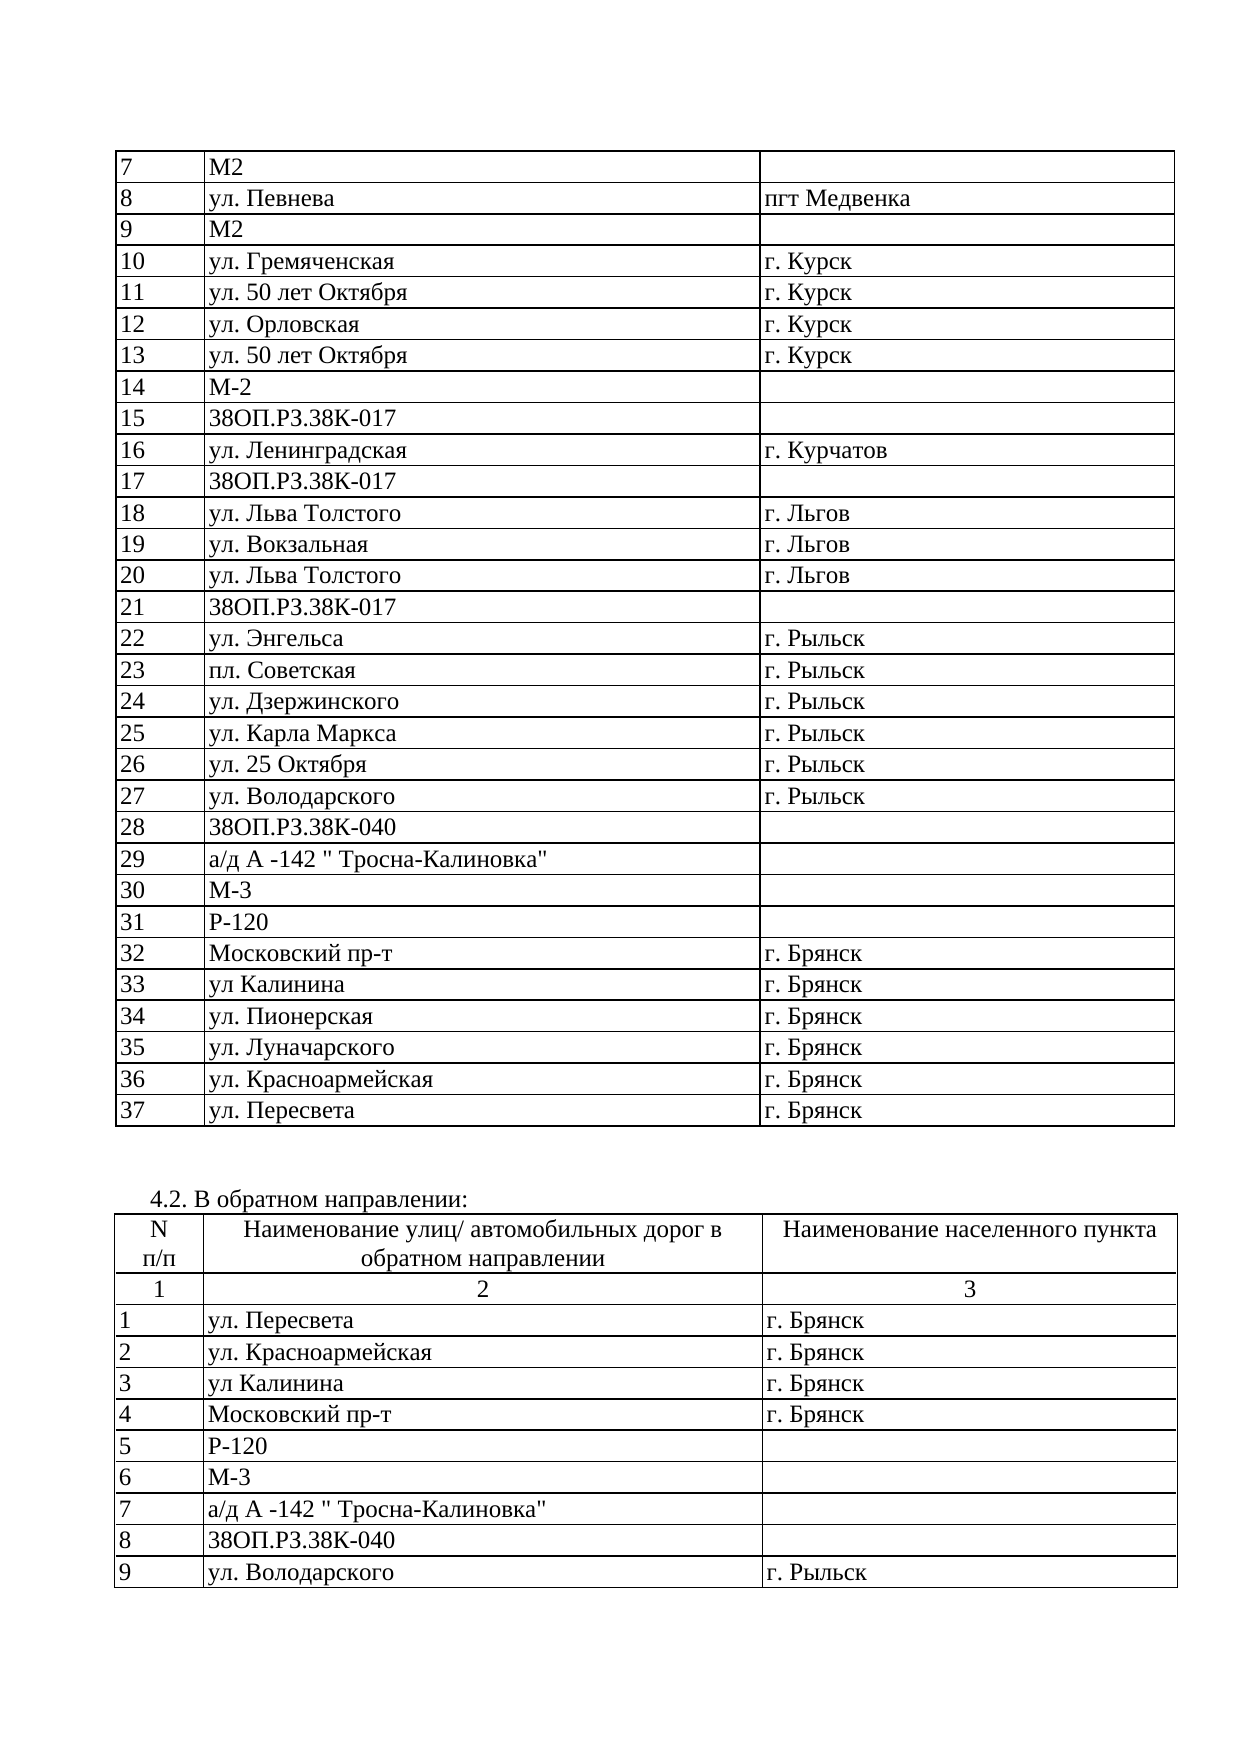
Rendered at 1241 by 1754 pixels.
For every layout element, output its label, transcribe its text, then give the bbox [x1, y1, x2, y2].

table_cell [761, 592, 1174, 622]
table_cell г. Рыльск [763, 1555, 1177, 1587]
table_cell г. Рыльск [761, 655, 1174, 685]
table_cell 1 [115, 1273, 203, 1303]
table_cell [763, 1429, 1177, 1461]
table_cell 17 [117, 466, 204, 496]
table_cell [761, 844, 1174, 873]
table_cell 14 [117, 372, 204, 402]
table_cell 9 [117, 215, 204, 244]
table_cell [761, 812, 1174, 842]
table_header Наименование улиц/ автомобильных дорог в обратном направлении [204, 1215, 762, 1272]
table_cell ул. 50 лет Октября [205, 277, 759, 307]
table_cell 5 [115, 1430, 203, 1461]
table_cell 12 [117, 309, 204, 339]
table_cell [763, 1461, 1177, 1492]
table_cell М-3 [205, 875, 759, 905]
table_cell пл. Советская [205, 655, 759, 685]
table_cell ул. Льва Толстого [205, 561, 759, 590]
table_cell 21 [117, 592, 204, 622]
table_cell 8 [115, 1525, 203, 1555]
table_cell г. Рыльск [761, 781, 1174, 811]
table_cell ул. Луначарского [205, 1032, 759, 1062]
table_cell 13 [117, 340, 204, 370]
table_cell 30 [117, 875, 204, 905]
table_cell 6 [115, 1462, 203, 1492]
table_cell Московский пр-т [205, 938, 759, 968]
table_cell 33 [117, 970, 204, 999]
table_cell 18 [117, 498, 204, 527]
table_cell 38ОП.РЗ.38К-040 [205, 812, 759, 842]
table_cell 34 [117, 1001, 204, 1031]
table_cell г. Курск [761, 340, 1174, 370]
table_cell ул. Льва Толстого [205, 498, 759, 527]
table_cell г. Брянск [763, 1398, 1177, 1429]
table_cell М-3 [204, 1462, 762, 1492]
table_cell ул. Певнева [205, 183, 759, 213]
table_cell [761, 875, 1174, 905]
table_cell г. Брянск [761, 1064, 1174, 1094]
table_cell г. Брянск [761, 938, 1174, 968]
table_cell 19 [117, 529, 204, 559]
table_cell М-2 [205, 372, 759, 402]
table_cell ул. Пионерская [205, 1001, 759, 1031]
table_cell г. Льгов [761, 529, 1174, 559]
table_cell 2 [204, 1274, 762, 1303]
table_cell г. Рыльск [761, 718, 1174, 748]
table_cell [763, 1524, 1177, 1555]
table_cell ул. Энгельса [205, 623, 759, 653]
table_cell [761, 466, 1174, 496]
table_cell г. Курск [761, 277, 1174, 307]
table_cell г. Брянск [761, 1095, 1174, 1125]
table_cell 1 [115, 1305, 203, 1335]
table_cell 38ОП.РЗ.38К-017 [205, 466, 759, 496]
table_cell 16 [117, 435, 204, 464]
table_cell ул. Володарского [205, 781, 759, 811]
table_cell Р-120 [204, 1431, 762, 1461]
table_cell [761, 403, 1174, 433]
table_cell а/д А -142 " Тросна-Калиновка" [205, 844, 759, 873]
table_cell М2 [205, 215, 759, 244]
table_cell 7 [115, 1493, 203, 1524]
table_cell 38ОП.РЗ.38К-040 [204, 1525, 762, 1555]
table_cell г. Льгов [761, 498, 1174, 527]
table_cell 26 [117, 749, 204, 779]
table_cell г. Льгов [761, 561, 1174, 590]
table_cell пгт Медвенка [761, 183, 1174, 213]
table_cell г. Рыльск [761, 749, 1174, 779]
table_cell [761, 152, 1174, 181]
table_cell 32 [117, 938, 204, 968]
table_cell ул. Карла Маркса [205, 718, 759, 748]
table_cell г. Брянск [761, 1032, 1174, 1062]
table_cell ул Калинина [204, 1368, 762, 1398]
table_cell 3 [763, 1272, 1177, 1303]
table_cell Московский пр-т [204, 1400, 762, 1429]
table_header Наименование населенного пункта [763, 1215, 1177, 1272]
table_cell 25 [117, 718, 204, 748]
table_header N п/п [115, 1215, 203, 1272]
table_cell 36 [117, 1064, 204, 1094]
table_cell ул. Гремяченская [205, 246, 759, 276]
table_cell 9 [115, 1556, 203, 1587]
table_cell г. Брянск [763, 1304, 1177, 1335]
table_cell 28 [117, 812, 204, 842]
table_cell 27 [117, 781, 204, 811]
table_cell ул. Красноармейская [205, 1064, 759, 1094]
table_cell г. Брянск [763, 1335, 1177, 1366]
table_cell ул. 25 Октября [205, 749, 759, 779]
table_cell ул. 50 лет Октября [205, 340, 759, 370]
table_cell г. Курчатов [761, 435, 1174, 464]
table_cell 10 [117, 246, 204, 276]
table_cell г. Брянск [761, 970, 1174, 999]
table_cell 23 [117, 655, 204, 685]
table_cell 29 [117, 844, 204, 873]
table_cell 37 [117, 1095, 204, 1125]
table_cell Р-120 [205, 907, 759, 936]
table_cell г. Курск [761, 309, 1174, 339]
table_cell 38ОП.РЗ.38К-017 [205, 592, 759, 622]
table_cell ул. Пересвета [204, 1305, 762, 1335]
table_cell 38ОП.РЗ.38К-017 [205, 403, 759, 433]
table_cell г. Брянск [763, 1366, 1177, 1398]
table_cell 15 [117, 403, 204, 433]
table_cell 8 [117, 183, 204, 213]
table_cell г. Рыльск [761, 686, 1174, 716]
text 4.2. В обратном направлении: [150, 1184, 1090, 1213]
table_cell 35 [117, 1032, 204, 1062]
table_cell 7 [117, 152, 204, 181]
table_cell ул. Орловская [205, 309, 759, 339]
table_cell 2 [115, 1336, 203, 1366]
table_cell ул. Ленинградская [205, 435, 759, 464]
table_cell 3 [115, 1368, 203, 1398]
table_cell [761, 215, 1174, 244]
table_cell ул Калинина [205, 970, 759, 999]
table_cell г. Рыльск [761, 623, 1174, 653]
table_cell [761, 372, 1174, 402]
table_cell 31 [117, 907, 204, 936]
table_cell 4 [115, 1399, 203, 1429]
table_cell М2 [205, 152, 759, 181]
table_cell ул. Вокзальная [205, 529, 759, 559]
table_cell г. Курск [761, 246, 1174, 276]
table_cell ул. Володарского [204, 1557, 762, 1587]
table_cell ул. Пересвета [205, 1095, 759, 1125]
table_cell 22 [117, 623, 204, 653]
table_cell 24 [117, 686, 204, 716]
table_cell [763, 1492, 1177, 1524]
table_cell а/д А -142 " Тросна-Калиновка" [204, 1494, 762, 1524]
table_cell ул. Дзержинского [205, 686, 759, 716]
table_cell г. Брянск [761, 1001, 1174, 1031]
table_cell 11 [117, 277, 204, 307]
table_cell [761, 907, 1174, 936]
table_cell ул. Красноармейская [204, 1337, 762, 1366]
table_cell 20 [117, 561, 204, 590]
